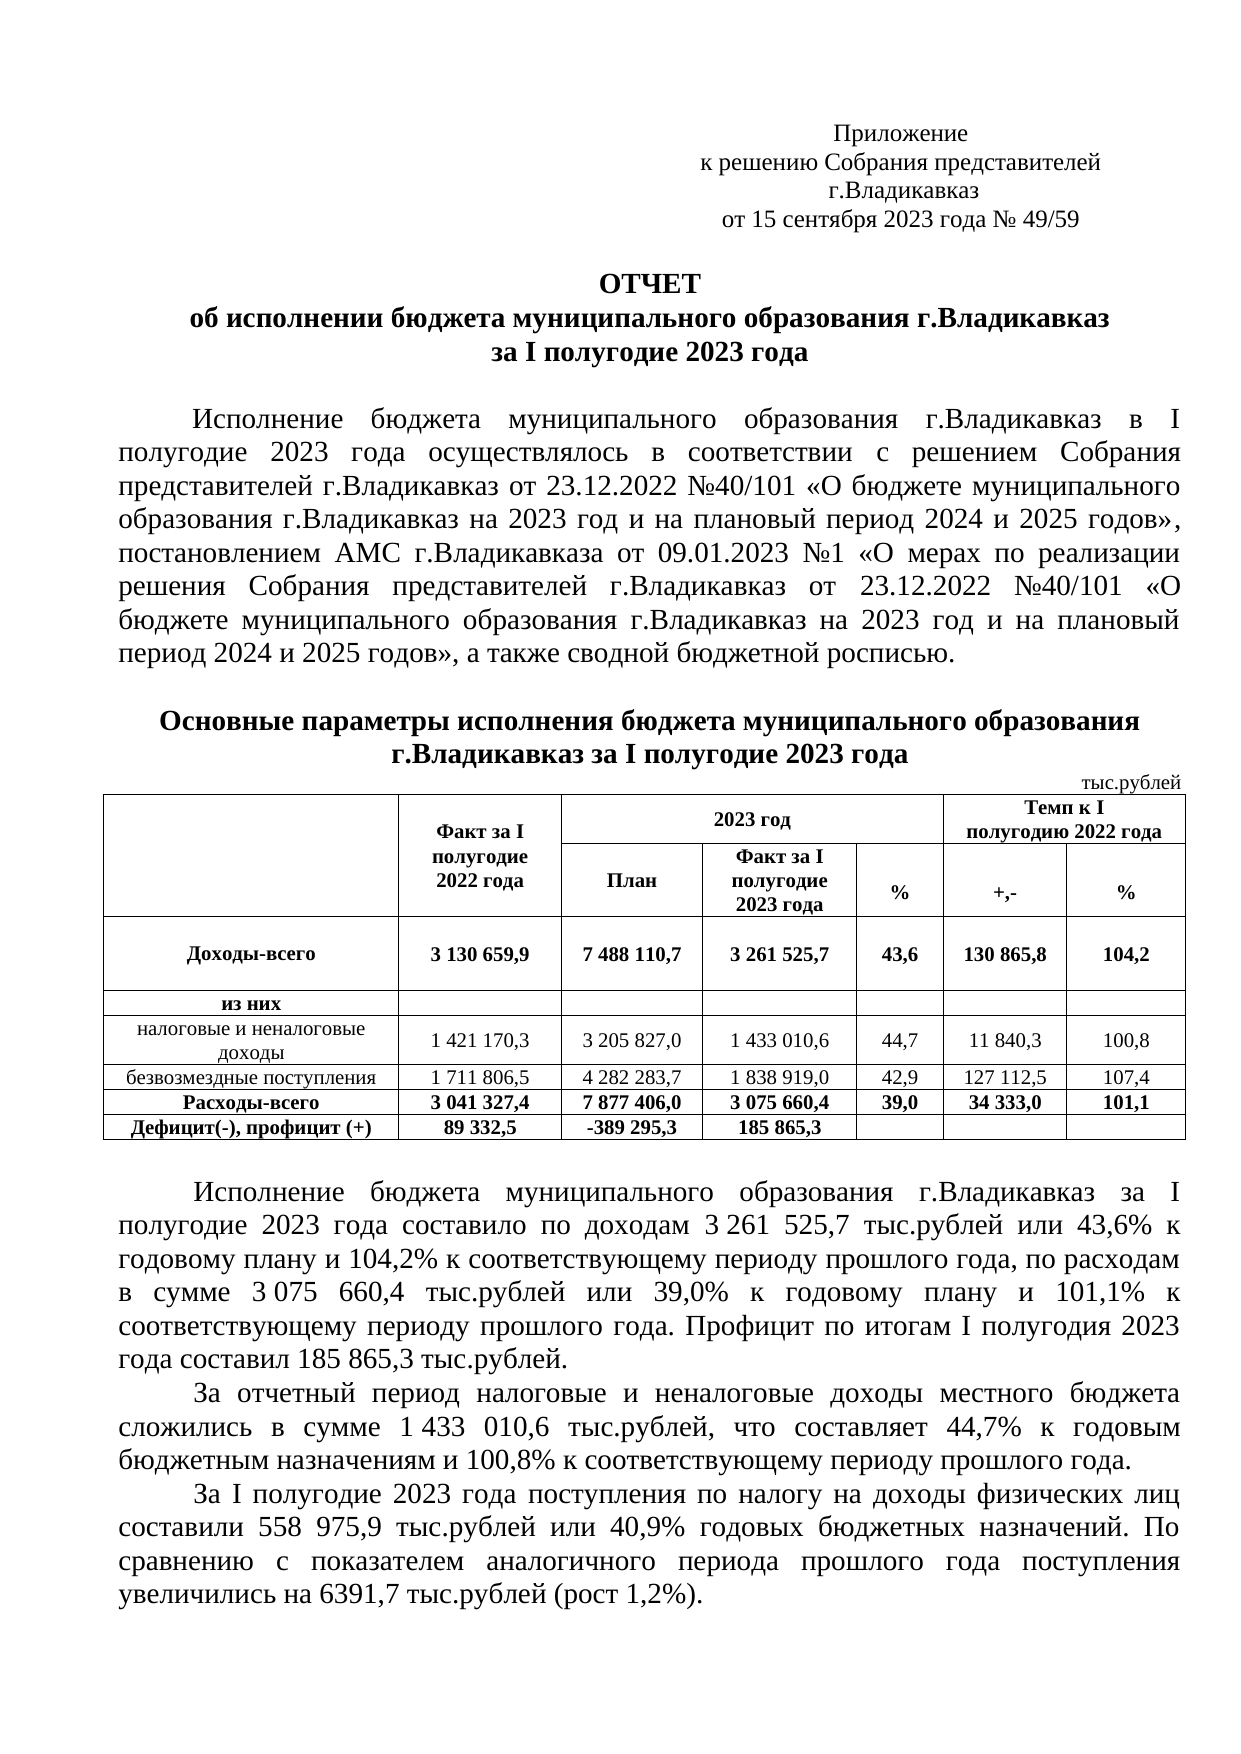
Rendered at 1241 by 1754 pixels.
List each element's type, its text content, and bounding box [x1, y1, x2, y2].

table_cell 39,0 [857, 1090, 943, 1114]
table_header [104, 795, 398, 916]
table_cell безвозмездные поступления [104, 1065, 398, 1089]
text от 15 сентября 2023 года № 49/59 [620, 204, 1181, 233]
table_cell 3 041 327,4 [399, 1090, 561, 1114]
table_cell 127 112,5 [944, 1065, 1066, 1089]
table_header Темп к I полугодию 2022 года [944, 795, 1185, 843]
text Приложение [620, 118, 1181, 147]
text ОТЧЕТ [118, 267, 1181, 300]
text об исполнении бюджета муниципального образования г.Владикавказ [118, 300, 1181, 334]
table_cell 107,4 [1067, 1065, 1185, 1089]
table_cell 4 282 283,7 [562, 1065, 702, 1089]
table_cell 34 333,0 [944, 1090, 1066, 1114]
table_cell [944, 1115, 1066, 1139]
table_cell [1067, 1115, 1185, 1139]
table_cell [399, 991, 561, 1015]
table_cell 3 205 827,0 [562, 1016, 702, 1064]
text тыс.рублей [118, 770, 1181, 794]
table_cell 1 838 919,0 [703, 1065, 856, 1089]
table_cell 185 865,3 [703, 1115, 856, 1139]
table_cell налоговые и неналоговые доходы [104, 1016, 398, 1064]
table_cell 89 332,5 [399, 1115, 561, 1139]
table_cell % [857, 844, 943, 916]
table_cell из них [104, 991, 398, 1015]
table_cell 43,6 [857, 917, 943, 990]
text к решению Собрания представителей [620, 147, 1181, 176]
table_cell -389 295,3 [562, 1115, 702, 1139]
table_cell 1 711 806,5 [399, 1065, 561, 1089]
text Основные параметры исполнения бюджета муниципального образования г.Владикавказ за I полугодие 2023 года [118, 703, 1181, 770]
table_cell [857, 991, 943, 1015]
text Исполнение бюджета муниципального образования г.Владикавказ в I полугодие 2023 года осуществлялось в соответствии с решением Собрания представителей г.Владикавказ от 23.12.2022 №40/101 «О бюджете муниципального образования г.Владикавказ на 2023 год и на плановый период 2024 и 2025 годов», постановлением АМС г.Владикавказа от 09.01.2023 №1 «О мерах по реализации решения Собрания представителей г.Владикавказ от 23.12.2022 №40/101 «О бюджете муниципального образования г.Владикавказ на 2023 год и на плановый период 2024 и 2025 годов», а также сводной бюджетной росписью. [118, 401, 1181, 669]
table_cell Доходы-всего [104, 917, 398, 990]
table_header 2023 год [562, 795, 943, 843]
table_cell 130 865,8 [944, 917, 1066, 990]
table_cell [703, 991, 856, 1015]
table_cell 3 130 659,9 [399, 917, 561, 990]
table_cell Расходы-всего [104, 1090, 398, 1114]
text За отчетный период налоговые и неналоговые доходы местного бюджета сложились в сумме 1 433 010,6 тыс.рублей, что составляет 44,7% к годовым бюджетным назначениям и 100,8% к соответствующему периоду прошлого года. [118, 1375, 1181, 1476]
text За I полугодие 2023 года поступления по налогу на доходы физических лиц составили 558 975,9 тыс.рублей или 40,9% годовых бюджетных назначений. По сравнению с показателем аналогичного периода прошлого года поступления увеличились на 6391,7 тыс.рублей (рост 1,2%). [118, 1476, 1181, 1610]
text Исполнение бюджета муниципального образования г.Владикавказ за I полугодие 2023 года составило по доходам 3 261 525,7 тыс.рублей или 43,6% к годовому плану и 104,2% к соответствующему периоду прошлого года, по расходам в сумме 3 075 660,4 тыс.рублей или 39,0% к годовому плану и 101,1% к соответствующему периоду прошлого года. Профицит по итогам I полугодия 2023 года составил 185 865,3 тыс.рублей. [118, 1174, 1181, 1375]
table_cell 44,7 [857, 1016, 943, 1064]
table_cell [944, 991, 1066, 1015]
table_cell 11 840,3 [944, 1016, 1066, 1064]
table_cell План [562, 844, 702, 916]
text г.Владикавказ [620, 176, 1181, 204]
text за I полугодие 2023 года [118, 334, 1181, 367]
table_cell % [1067, 844, 1185, 916]
table_cell [562, 991, 702, 1015]
table_cell 42,9 [857, 1065, 943, 1089]
table_cell 101,1 [1067, 1090, 1185, 1114]
table_cell 3 075 660,4 [703, 1090, 856, 1114]
table_cell 3 261 525,7 [703, 917, 856, 990]
table_cell Дефицит(-), профицит (+) [104, 1115, 398, 1139]
table_cell +,- [944, 844, 1066, 916]
table_cell 1 433 010,6 [703, 1016, 856, 1064]
table_cell 100,8 [1067, 1016, 1185, 1064]
table_cell Факт за I полугодие 2023 года [703, 844, 856, 916]
table_header Факт за I полугодие 2022 года [399, 795, 561, 916]
table_cell 104,2 [1067, 917, 1185, 990]
table_cell 1 421 170,3 [399, 1016, 561, 1064]
table_cell 7 877 406,0 [562, 1090, 702, 1114]
table_cell [857, 1115, 943, 1139]
table_cell 7 488 110,7 [562, 917, 702, 990]
table_cell [1067, 991, 1185, 1015]
